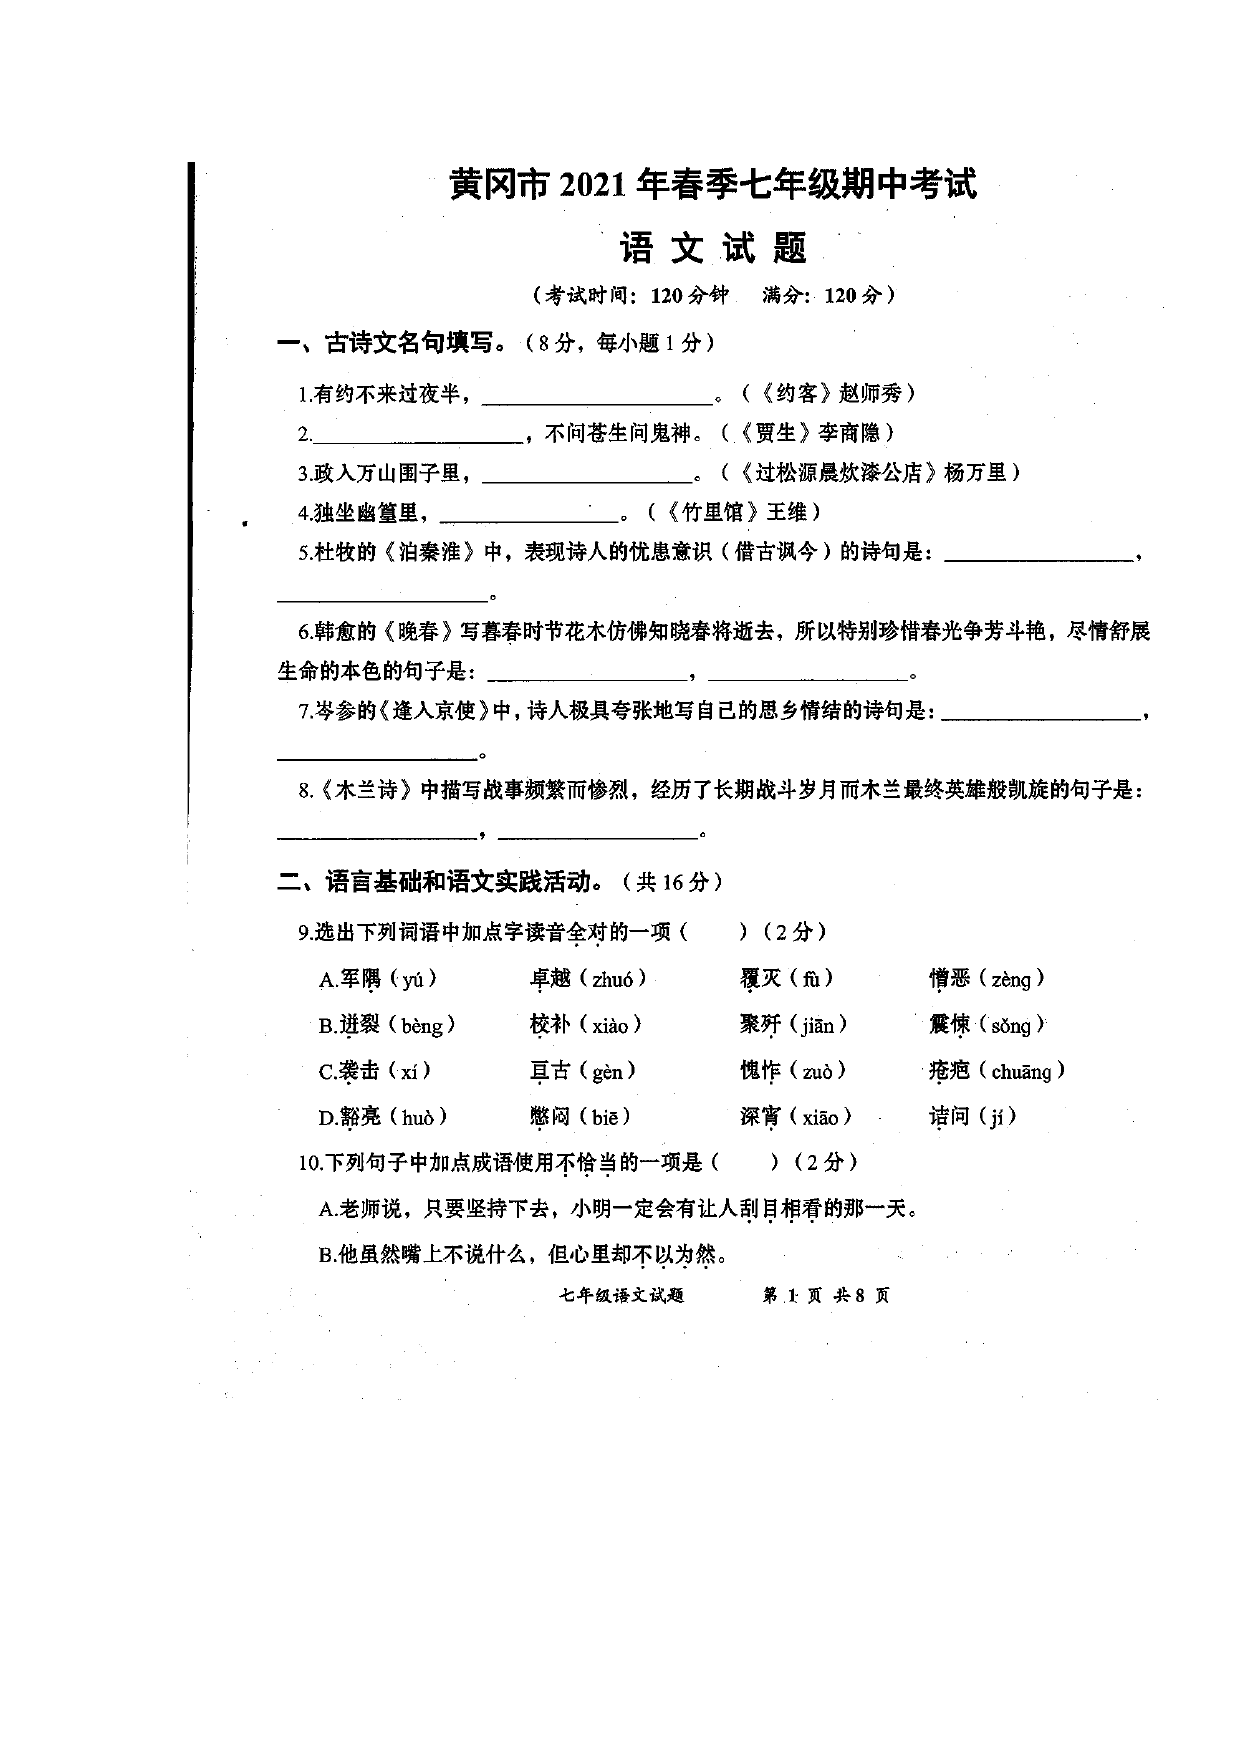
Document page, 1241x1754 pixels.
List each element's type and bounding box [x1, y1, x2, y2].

picture [187, 162, 1167, 1400]
